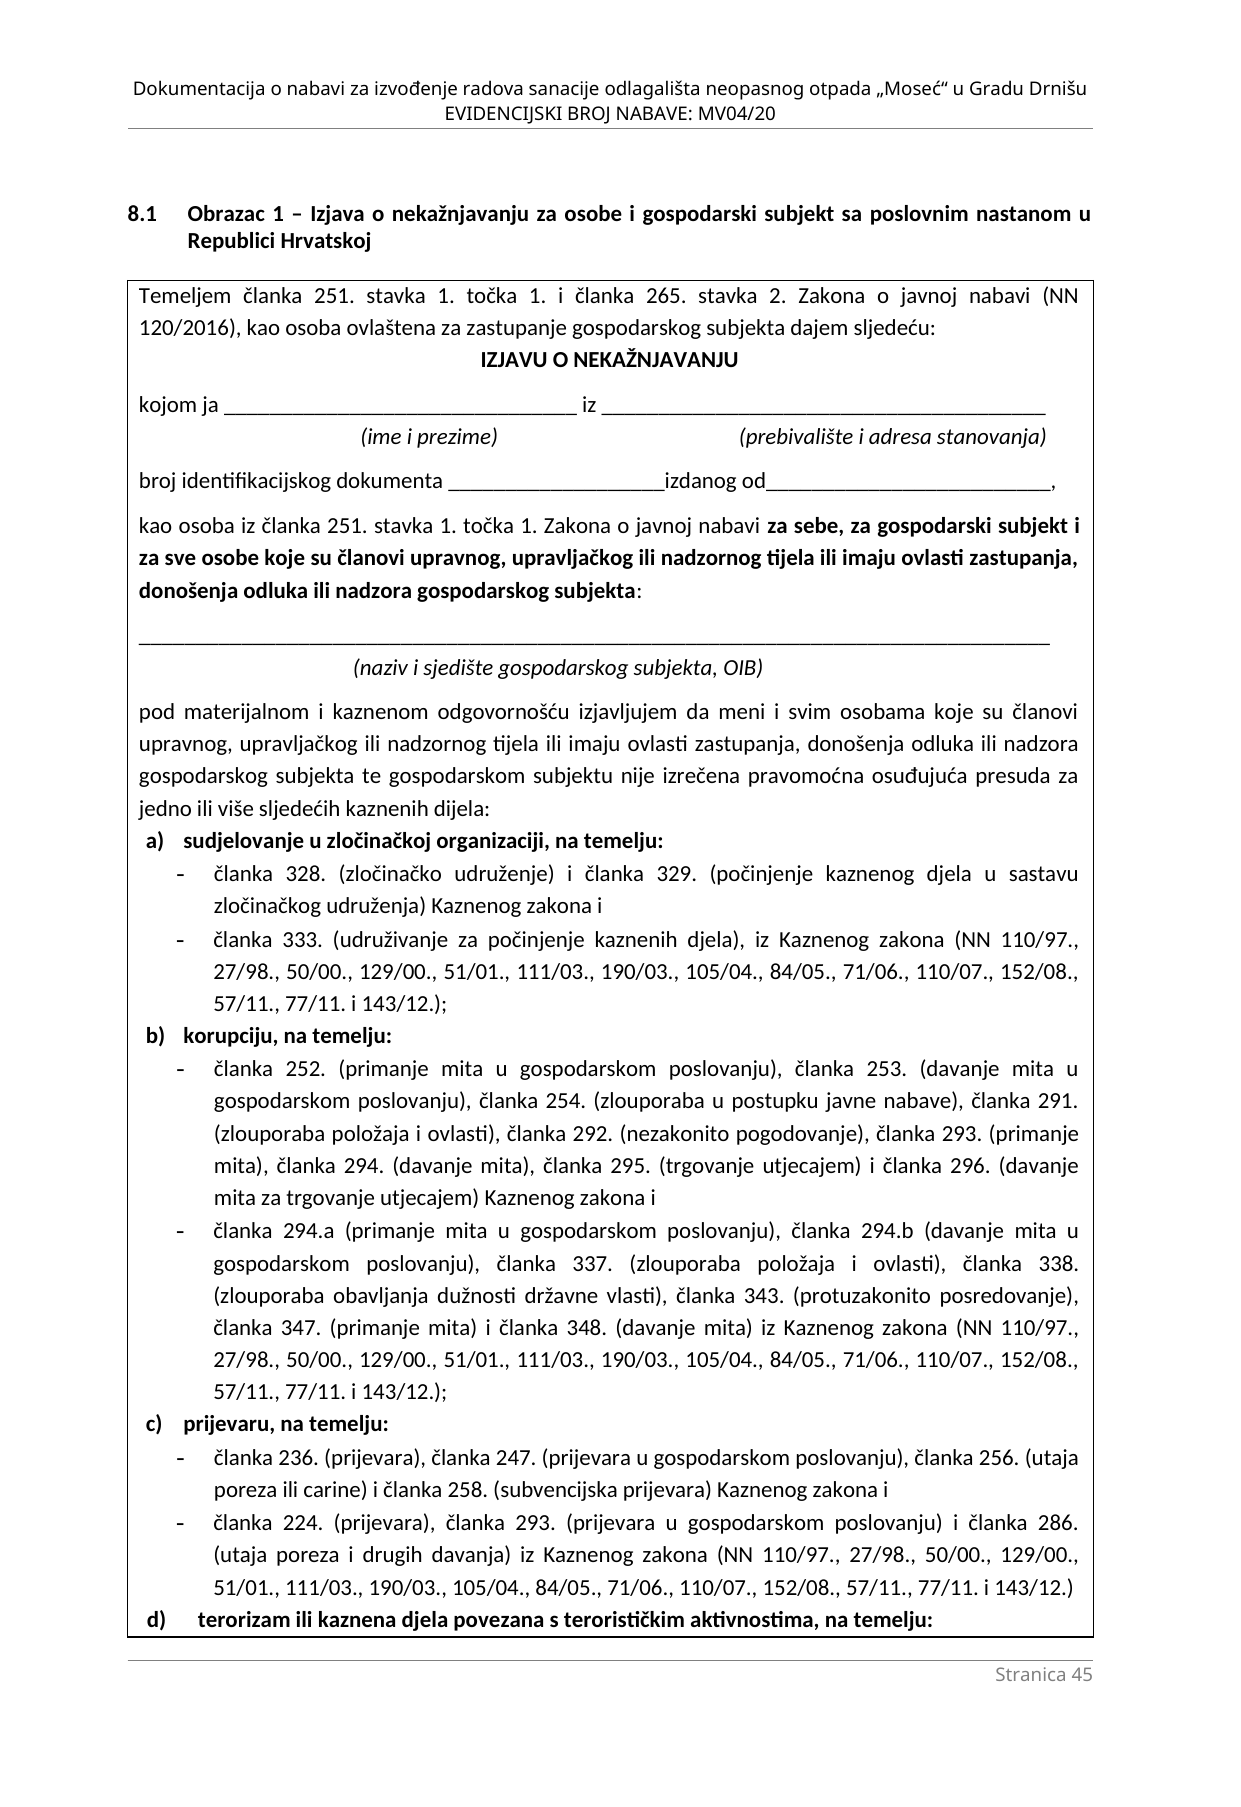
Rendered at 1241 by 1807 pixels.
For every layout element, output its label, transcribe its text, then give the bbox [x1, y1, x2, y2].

subtitle Obrazac 1 – Izjava o nekažnjavanju za osobe i gospodarski subjekt sa poslovnim nastanom u Republici Hrvatskoj [127, 199, 1093, 255]
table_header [128, 281, 1093, 1636]
